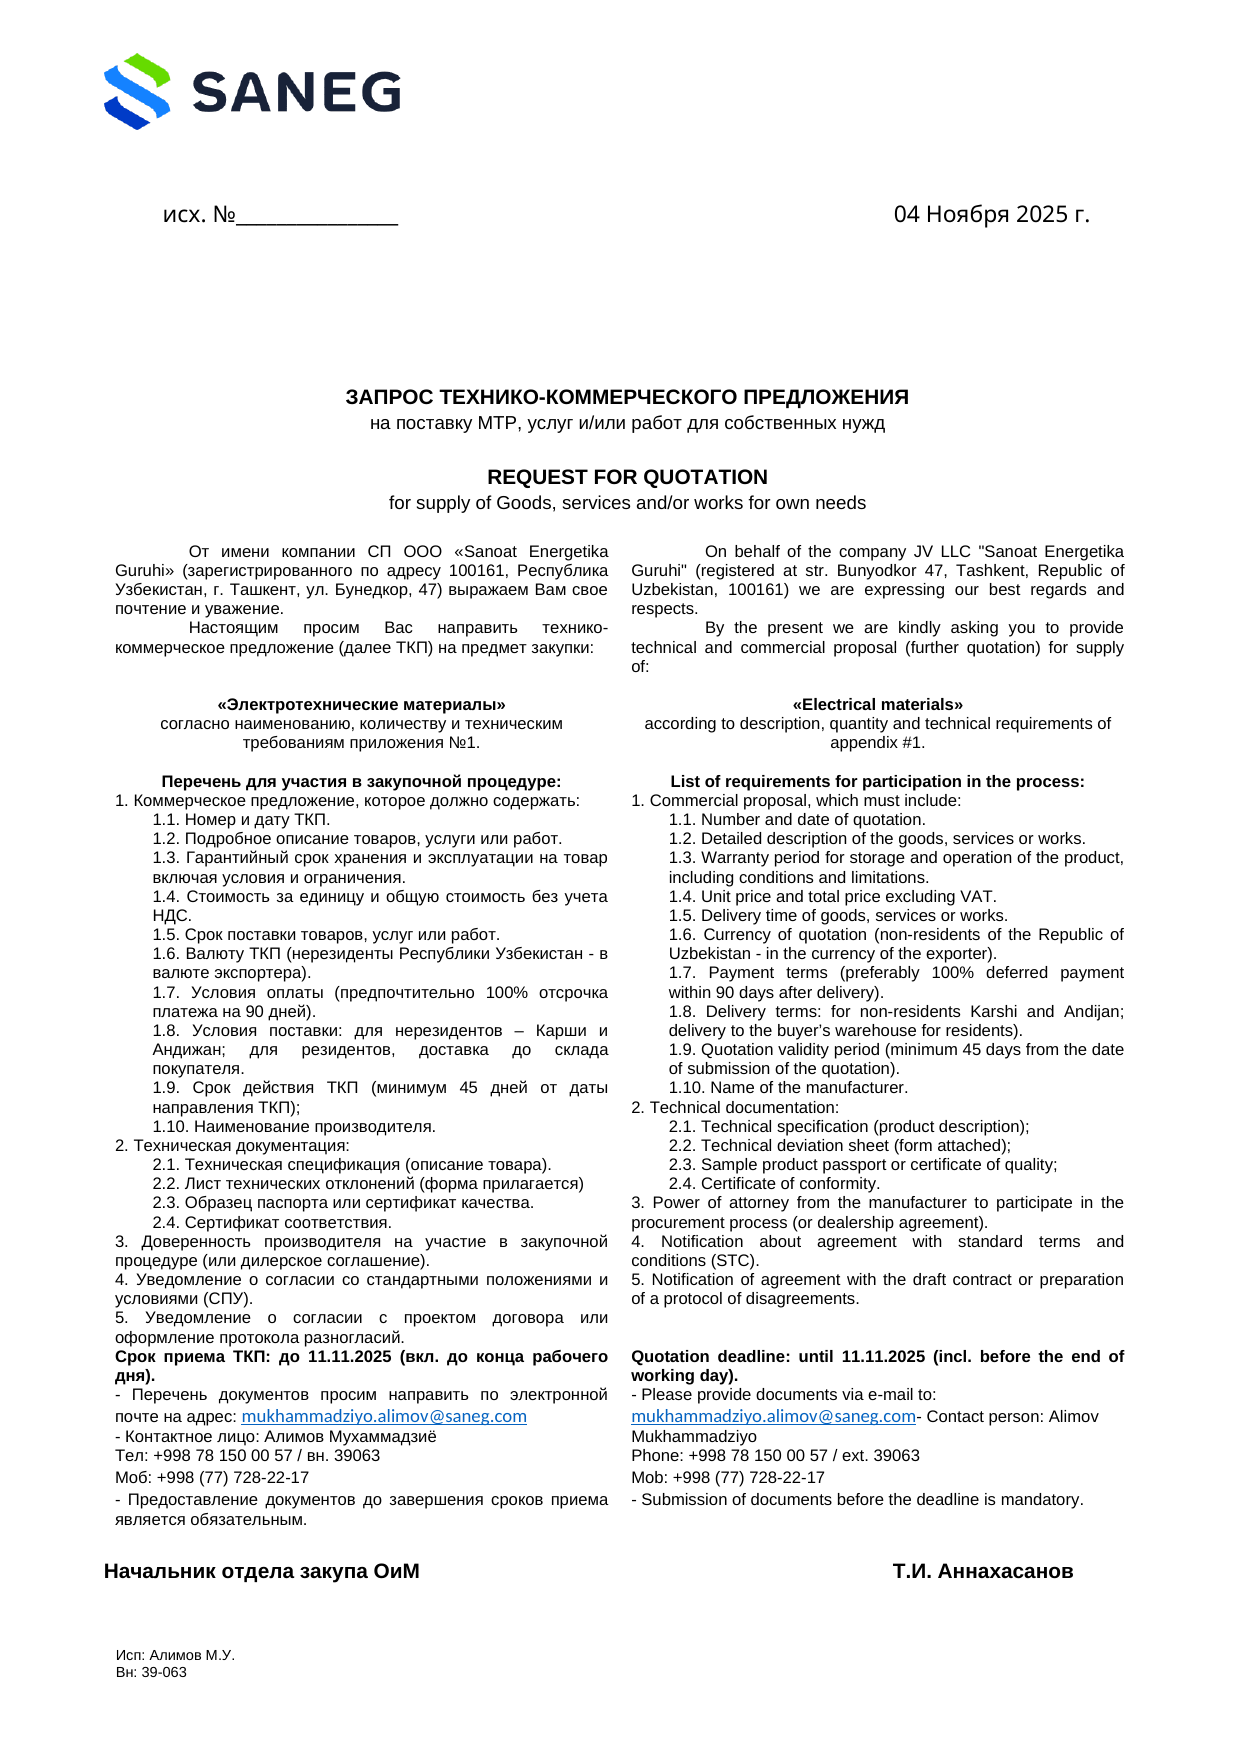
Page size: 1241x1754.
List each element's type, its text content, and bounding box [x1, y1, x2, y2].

table_cell Срок приема ТКП: до 11.11.2025 (вкл. до конца рабочего дня). - Перечень документов просим направить по электронной почте на адрес: mukhammadziyo.alimov@saneg.com - Контактное лицо: Алимов Мухаммадзиё Тел: +998 78 150 00 57 / вн. 39063 Моб: +998 (77) 728-22-17 - Предоставление документов до завершения сроков приема является обязательным. [104, 1347, 620, 1528]
text for supply of Goods, services and/or works for own needs [103, 492, 1152, 513]
table_header От имени компании СП ООО «Sanoat Energetika Guruhi» (зарегистрированного по адресу 100161, Республика Узбекистан, г. Ташкент, ул. Бунедкор, 47) выражаем Вам свое почтение и уважение. [104, 542, 620, 618]
table_cell Перечень для участия в закупочной процедуре: 1. Коммерческое предложение, которое должно содержать: 1.1. Номер и дату ТКП. 1.2. Подробное описание товаров, услуги или работ. 1.3. Гарантийный срок хранения и эксплуатации на товар включая условия и ограничения. 1.4. Стоимость за единицу и общую стоимость без учета НДС. 1.5. Срок поставки товаров, услуг или работ. 1.6. Валюту ТКП (нерезиденты Республики Узбекистан - в валюте экспортера). 1.7. Условия оплаты (предпочтительно 100% отсрочка платежа на 90 дней). 1.8. Условия поставки: для нерезидентов – Карши и Андижан; для резидентов, доставка до склада покупателя. 1.9. Срок действия ТКП (минимум 45 дней от даты направления ТКП); 1.10. Наименование производителя. 2. Техническая документация: 2.1. Техническая спецификация (описание товара). 2.2. Лист технических отклонений (форма прилагается) 2.3. Образец паспорта или сертификат качества. 2.4. Сертификат соответствия. 3. Доверенность производителя на участие в закупочной процедуре (или дилерское соглашение). 4. Уведомление о согласии со стандартными положениями и условиями (СПУ). 5. Уведомление о согласии с проектом договора или оформление протокола разногласий. [104, 772, 620, 1347]
table_cell Настоящим просим Вас направить технико-коммерческое предложение (далее ТКП) на предмет закупки: [104, 618, 620, 676]
table_header On behalf of the company JV LLC "Sanoat Energetika Guruhi" (registered at str. Bunyodkor 47, Tashkent, Republic of Uzbekistan, 100161) we are expressing our best regards and respects. [620, 542, 1136, 618]
text Начальник отдела закупа ОиМ Т.И. Аннахасанов [103, 1559, 1152, 1583]
text на поставку МТР, услуг и/или работ для собственных нужд [103, 412, 1152, 434]
text ЗАПРОС ТЕХНИКО-КОММЕРЧЕСКОГО ПРЕДЛОЖЕНИЯ [103, 385, 1152, 409]
text REQUEST FOR QUOTATION [103, 464, 1152, 488]
picture [103, 53, 401, 130]
table_cell «Electrical materials» according to description, quantity and technical requirements of appendix #1. [620, 676, 1136, 772]
table_cell List of requirements for participation in the process: 1. Commercial proposal, which must include: 1.1. Number and date of quotation. 1.2. Detailed description of the goods, services or works. 1.3. Warranty period for storage and operation of the product, including conditions and limitations. 1.4. Unit price and total price excluding VAT. 1.5. Delivery time of goods, services or works. 1.6. Currency of quotation (non-residents of the Republic of Uzbekistan - in the currency of the exporter). 1.7. Payment terms (preferably 100% deferred payment within 90 days after delivery). 1.8. Delivery terms: for non-residents Karshi and Andijan; delivery to the buyer’s warehouse for residents). 1.9. Quotation validity period (minimum 45 days from the date of submission of the quotation). 1.10. Name of the manufacturer. 2. Technical documentation: 2.1. Technical specification (product description); 2.2. Technical deviation sheet (form attached); 2.3. Sample product passport or certificate of quality; 2.4. Certificate of conformity. 3. Power of attorney from the manufacturer to participate in the procurement process (or dealership agreement). 4. Notification about agreement with standard terms and conditions (STC). 5. Notification of agreement with the draft contract or preparation of a protocol of disagreements. [620, 772, 1136, 1347]
table_cell Quotation deadline: until 11.11.2025 (incl. before the end of working day). - Please provide documents via e-mail to: mukhammadziyo.alimov@saneg.com- Contact person: Alimov Mukhammadziyo Phone: +998 78 150 00 57 / ext. 39063 Mob: +998 (77) 728-22-17 - Submission of documents before the deadline is mandatory. [620, 1347, 1136, 1528]
table_cell By the present we are kindly asking you to provide technical and commercial proposal (further quotation) for supply of: [620, 618, 1136, 676]
table_cell «Электротехнические материалы» согласно наименованию, количеству и техническим требованиям приложения №1. [104, 676, 620, 772]
